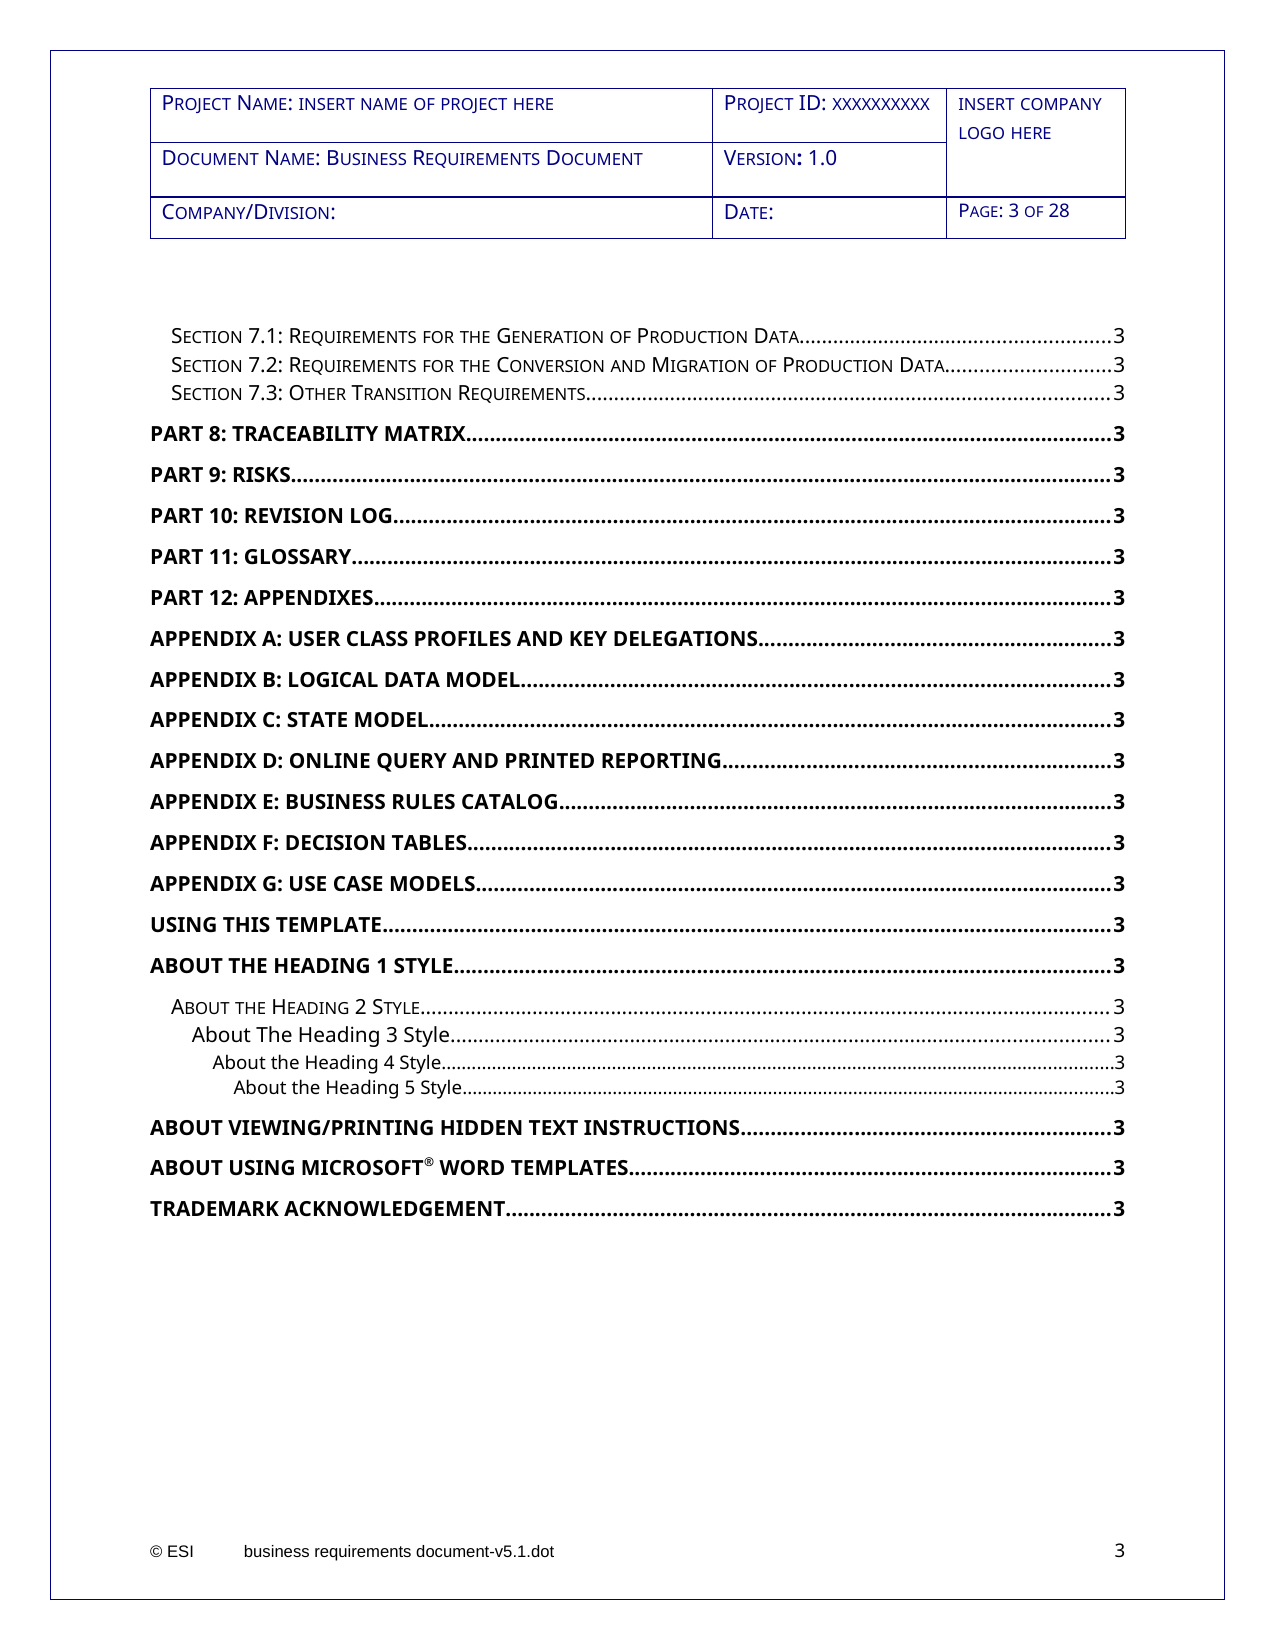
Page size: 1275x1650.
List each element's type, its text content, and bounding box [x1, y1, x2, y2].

text Section 7.3: Other Transition Requirements 3 [171, 378, 1125, 407]
text Part 10: Revision Log 3 [150, 501, 1125, 529]
text Using This Template 3 [150, 910, 1125, 939]
text Appendix F: Decision Tables 3 [150, 828, 1125, 857]
text About the Heading 2 Style 3 [171, 992, 1125, 1021]
text About the Heading 1 Style 3 [150, 951, 1125, 980]
text About Viewing/Printing Hidden Text Instructions 3 [150, 1113, 1125, 1141]
text About the Heading 5 Style 3 [233, 1074, 1125, 1100]
text About The Heading 3 Style 3 [192, 1021, 1125, 1049]
text About the Heading 4 Style 3 [212, 1049, 1125, 1074]
text Appendix G: Use Case Models 3 [150, 869, 1125, 898]
text Section 7.1: Requirements for the Generation of Production Data 3 [171, 321, 1125, 350]
text Part 9: Risks 3 [150, 460, 1125, 488]
text Part 8: Traceability Matrix 3 [150, 419, 1125, 447]
text Section 7.2: Requirements for the Conversion and Migration of Production Data 3 [171, 350, 1125, 378]
text Appendix E: Business Rules Catalog 3 [150, 787, 1125, 816]
text Trademark Acknowledgement 3 [150, 1194, 1125, 1223]
text About Using Microsoft® Word Templates 3 [150, 1153, 1125, 1182]
text Appendix D: Online Query and Printed Reporting 3 [150, 747, 1125, 775]
text Appendix B: Logical Data Model 3 [150, 665, 1125, 693]
text Appendix C: State Model 3 [150, 706, 1125, 734]
text Appendix A: User Class Profiles and Key Delegations 3 [150, 624, 1125, 652]
text Part 12: Appendixes 3 [150, 583, 1125, 611]
text Part 11: Glossary 3 [150, 542, 1125, 570]
